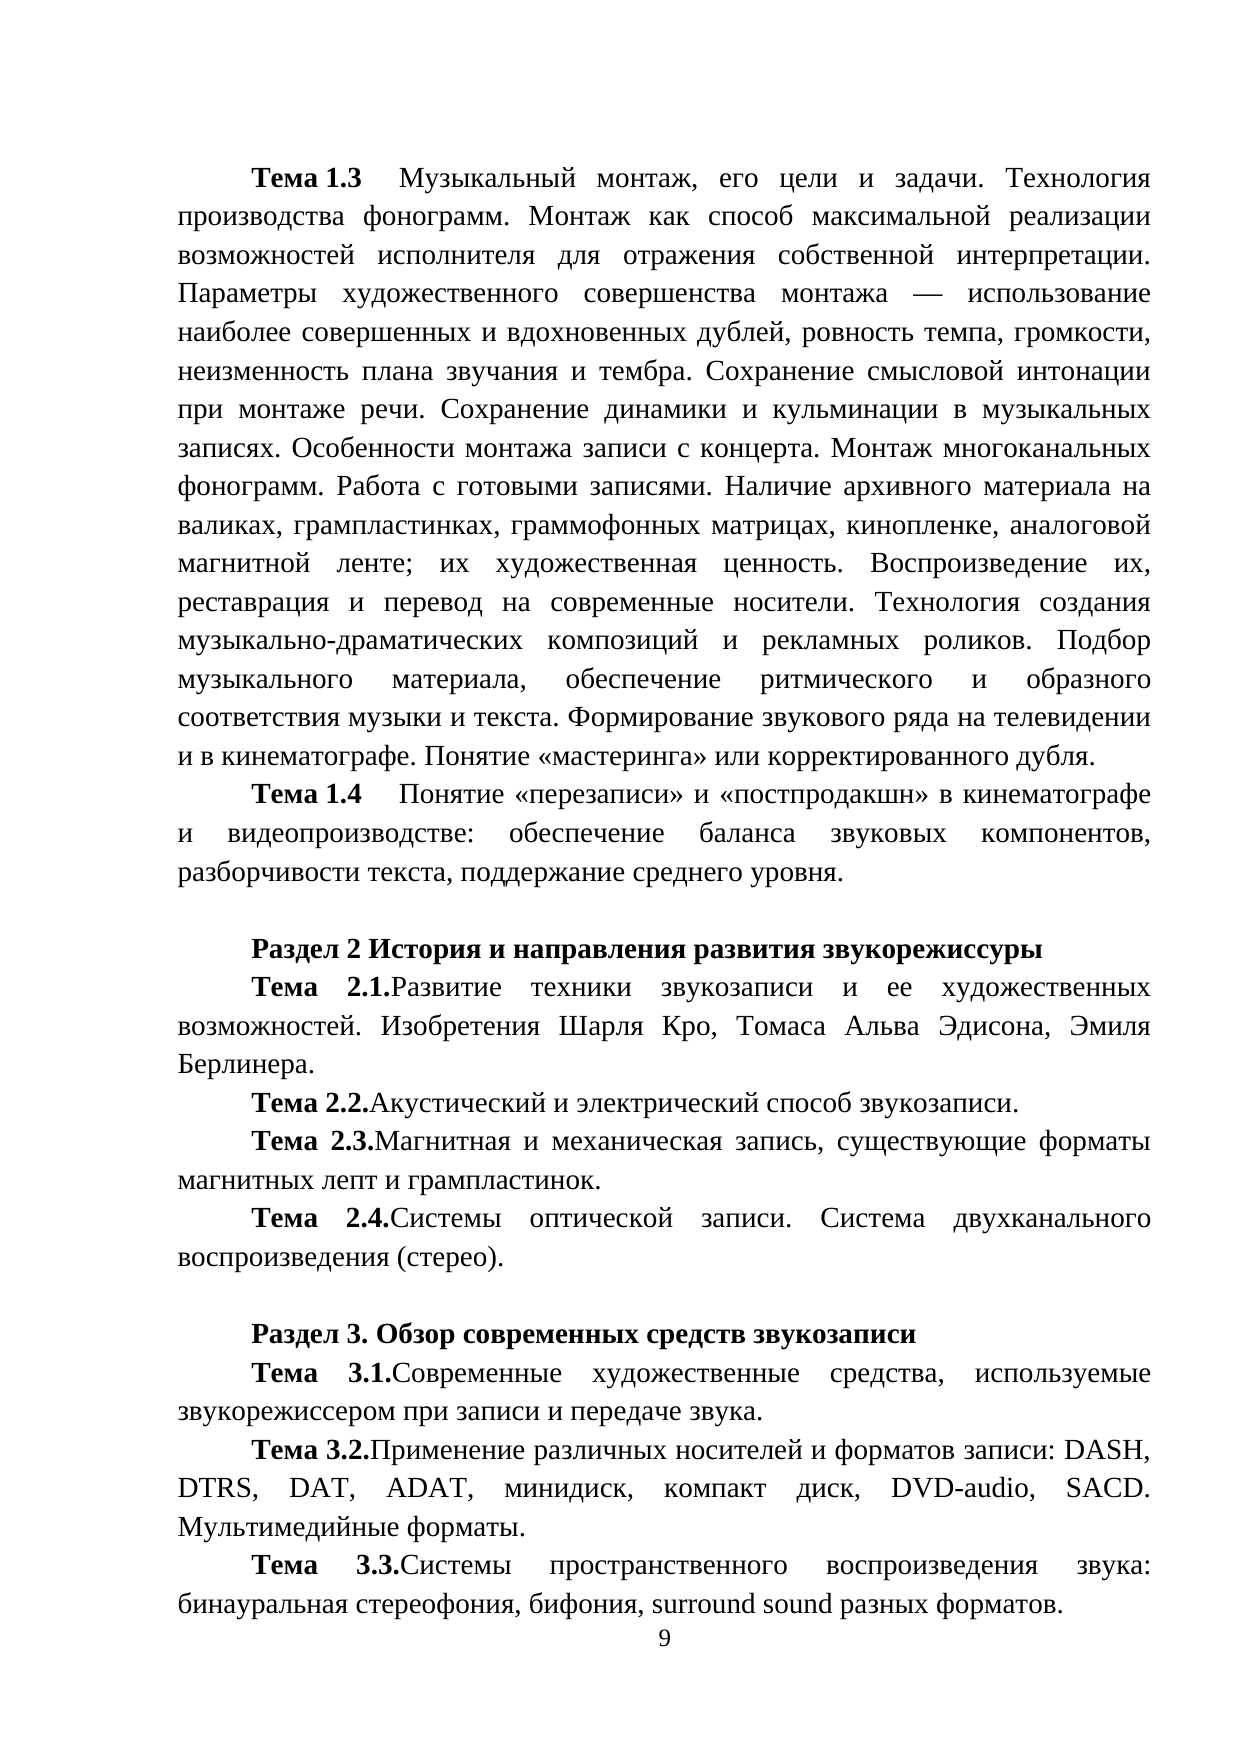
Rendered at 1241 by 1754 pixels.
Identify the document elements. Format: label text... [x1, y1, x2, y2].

text Тема 2.1.Развитие техники звукозаписи и ее художественных возможностей. Изобретения Шарля Кро, Томаса Альва Эдисона, Эмиля Берлинера. [177, 969, 1152, 1080]
text Тема 3.3.Системы пространственного воспроизведения звука: бинауральная стереофония, бифония, surround sound разных форматов. [177, 1547, 1152, 1619]
list Музыкальный монтаж, его цели и задачи. Технология производства фонограмм. Монтаж как способ максимальной реализации возможностей исполнителя для отражения собственной интерпретации. Параметры художественного совершенства монтажа — использование наиболее совершенных и вдохновенных дублей, ровность темпа, громкости, неизменность плана звучания и тембра. Сохранение смысловой интонации при монтаже речи. Сохранение динамики и кульминации в музыкальных записях. Особенности монтажа записи с концерта. Монтаж многоканальных фонограмм. Работа с готовыми записями. Наличие архивного материала на валиках, грампластинках, граммофонных матрицах, кинопленке, аналоговой магнитной ленте; их художественная ценность. Воспроизведение их, реставрация и перевод на современные носители. Технология создания музыкально-драматических композиций и рекламных роликов. Подбор музыкального материала, обеспечение ритмического и образного соответствия музыки и текста. Формирование звукового ряда на телевидении и в кинематографе. Понятие «мастеринга» или корректированного дубля. [177, 160, 1152, 772]
text Тема 3.2.Применение различных носителей и форматов записи: DАSН, DTRS, DАТ, ADAT, минидиск, компакт диск, DVD-audio, SACD. Мультимедийные форматы. [177, 1432, 1152, 1542]
text Раздел 3. Обзор современных средств звукозаписи [177, 1316, 1152, 1350]
text Раздел 2 История и направления развития звукорежиссуры [177, 931, 1152, 964]
list Понятие «перезаписи» и «постпродакшн» в кинематографе и видеопроизводстве: обеспечение баланса звуковых компонентов, разборчивости текста, поддержание среднего уровня. [177, 777, 1152, 887]
text Тема 2.2.Акустический и электрический способ звукозаписи. [177, 1085, 1152, 1118]
text Тема 2.3.Магнитная и механическая запись, существующие форматы магнитных лепт и грампластинок. [177, 1123, 1152, 1196]
text Тема 2.4.Системы оптической записи. Система двухканального воспроизведения (стерео). [177, 1201, 1152, 1273]
text Тема 3.1.Современные художественные средства, используемые звукорежиссером при записи и передаче звука. [177, 1355, 1152, 1427]
